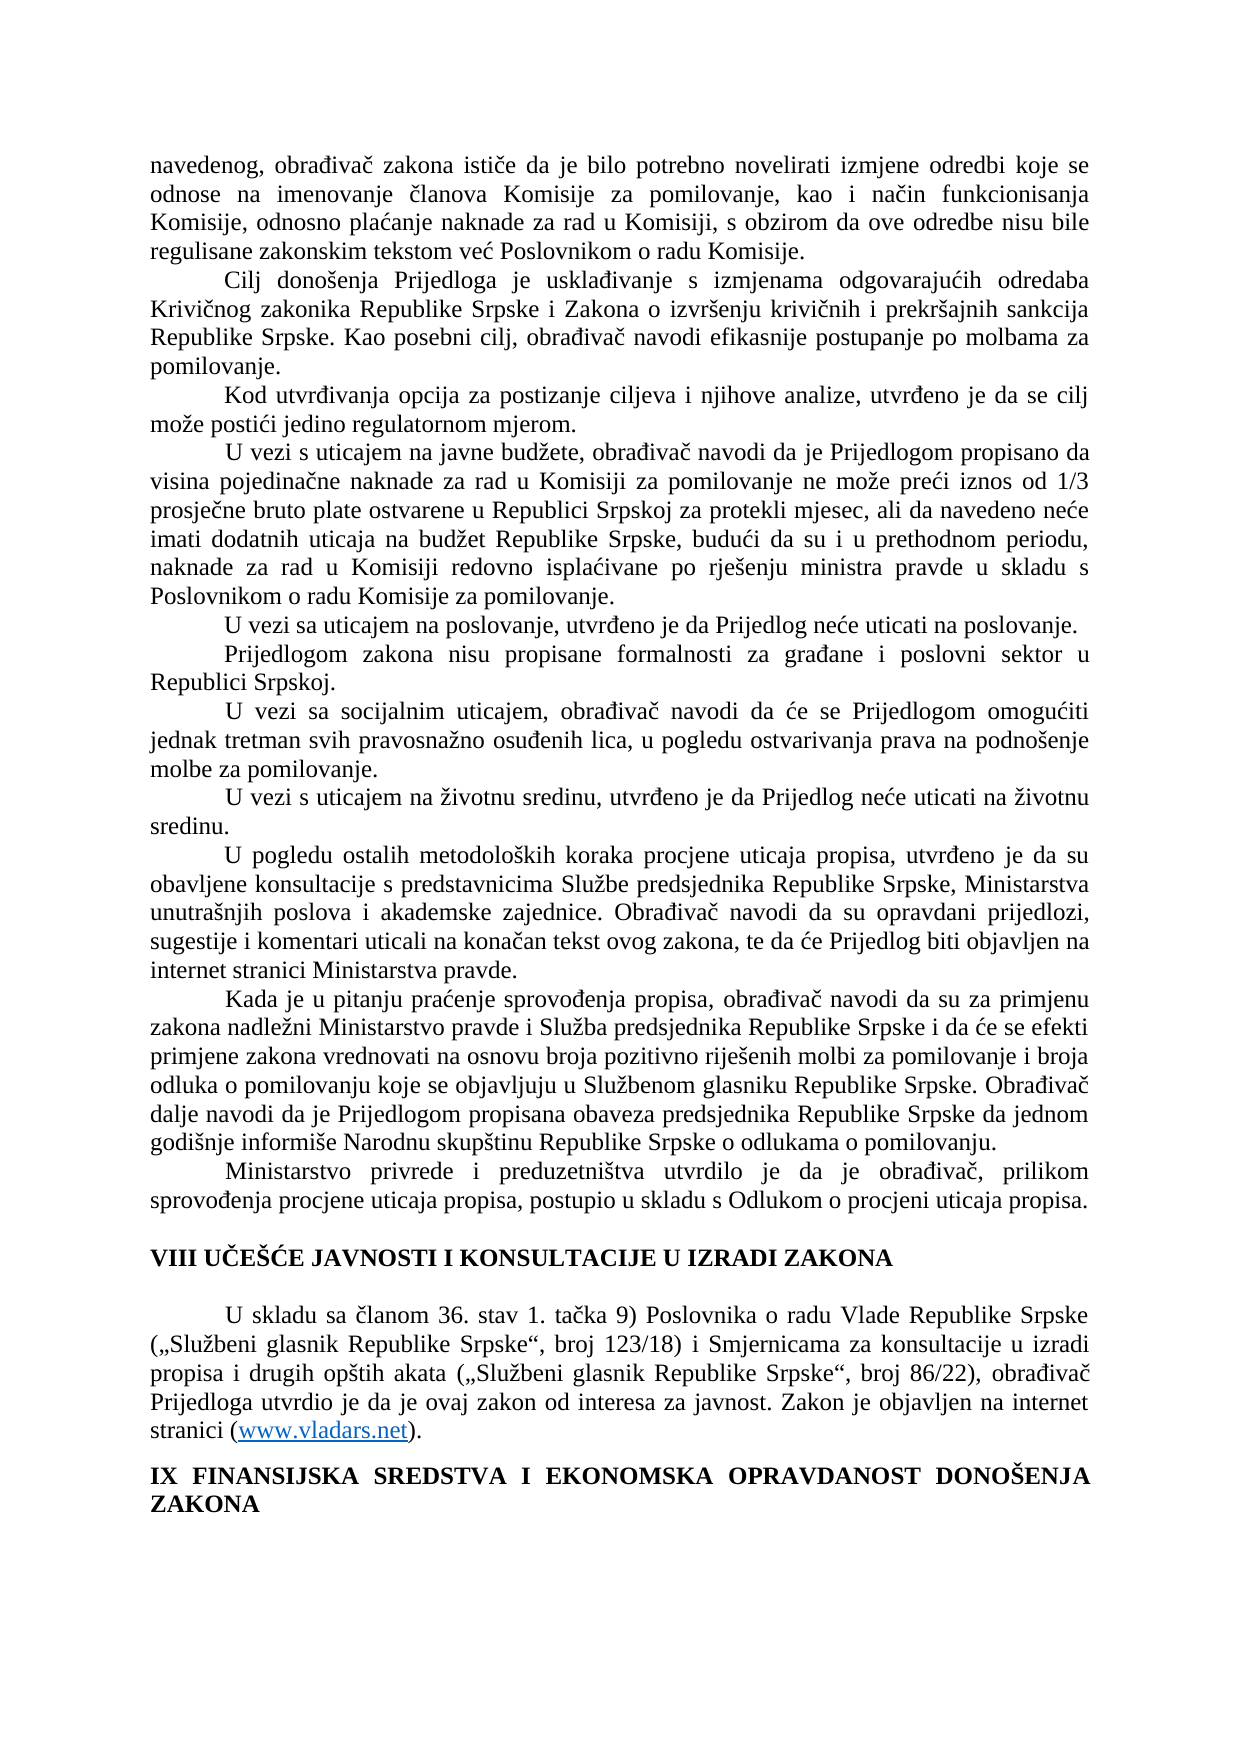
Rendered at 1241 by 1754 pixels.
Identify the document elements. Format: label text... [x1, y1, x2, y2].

text Kod utvrđivanja opcija za postizanje ciljeva i njihove analize, utvrđeno je da se cilj može postići jedino regulatornom mjerom. [150, 380, 1090, 437]
text U vezi sa socijalnim uticajem, obrađivač navodi da će se Prijedlogom omogućiti jednak tretman svih pravosnažno osuđenih lica, u pogledu ostvarivanja prava na podnošenje molbe za pomilovanje. [150, 696, 1090, 782]
text U vezi sa uticajem na poslovanje, utvrđeno je da Prijedlog neće uticati na poslovanje. [150, 610, 1090, 639]
text IX FINANSIJSKA SREDSTVA I EKONOMSKA OPRAVDANOST DONOŠENJA ZAKONA [150, 1461, 1090, 1518]
text U vezi s uticajem na javne budžete, obrađivač navodi da je Prijedlogom propisano da visina pojedinačne naknade za rad u Komisiji za pomilovanje ne može preći iznos od 1/3 prosječne bruto plate ostvarene u Republici Srpskoj za protekli mjesec, ali da navedeno neće imati dodatnih uticaja na budžet Republike Srpske, budući da su i u prethodnom periodu, naknade za rad u Komisiji redovno isplaćivane po rješenju ministra pravde u skladu s Poslovnikom o radu Komisije za pomilovanje. [150, 437, 1090, 610]
text U vezi s uticajem na životnu sredinu, utvrđeno je da Prijedlog neće uticati na životnu sredinu. [150, 782, 1090, 840]
text U pogledu ostalih metodoloških koraka procjene uticaja propisa, utvrđeno je da su obavljene konsultacije s predstavnicima Službe predsjednika Republike Srpske, Ministarstva unutrašnjih poslova i akademske zajednice. Obrađivač navodi da su opravdani prijedlozi, sugestije i komentari uticali na konačan tekst ovog zakona, te da će Prijedlog biti objavljen na internet stranici Ministarstva pravde. [150, 840, 1090, 984]
text Kada je u pitanju praćenje sprovođenja propisa, obrađivač navodi da su za primjenu zakona nadležni Ministarstvo pravde i Služba predsjednika Republike Srpske i da će se efekti primjene zakona vrednovati na osnovu broja pozitivno riješenih molbi za pomilovanje i broja odluka o pomilovanju koje se objavljuju u Službenom glasniku Republike Srpske. Obrađivač dalje navodi da je Prijedlogom propisana obaveza predsjednika Republike Srpske da jednom godišnje informiše Narodnu skupštinu Republike Srpske o odlukama o pomilovanju. [150, 984, 1090, 1156]
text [150, 150, 1090, 265]
text Cilj donošenja Prijedloga je usklađivanje s izmjenama odgovarajućih odredaba Krivičnog zakonika Republike Srpske i Zakona o izvršenju krivičnih i prekršajnih sankcija Republike Srpske. Kao posebni cilj, obrađivač navodi efikasnije postupanje po molbama za pomilovanje. [150, 265, 1090, 380]
text U skladu sa članom 36. stav 1. tačka 9) Poslovnika o radu Vlade Republike Srpske („Službeni glasnik Republike Srpske“, broj 123/18) i Smjernicama za konsultacije u izradi propisa i drugih opštih akata („Službeni glasnik Republike Srpske“, broj 86/22), obrađivač Prijedloga utvrdio je da je ovaj zakon od interesa za javnost. Zakon je objavljen na internet stranici (www.vladars.net). [150, 1300, 1090, 1444]
text Ministarstvo privrede i preduzetništva utvrdilo je da je obrađivač, prilikom sprovođenja procjene uticaja propisa, postupio u skladu s Odlukom o procjeni uticaja propisa. [150, 1156, 1090, 1214]
text Prijedlogom zakona nisu propisane formalnosti za građane i poslovni sektor u Republici Srpskoj. [150, 639, 1090, 696]
text VIII UČEŠĆE JAVNOSTI I KONSULTACIJE U IZRADI ZAKONA [150, 1243, 1090, 1272]
